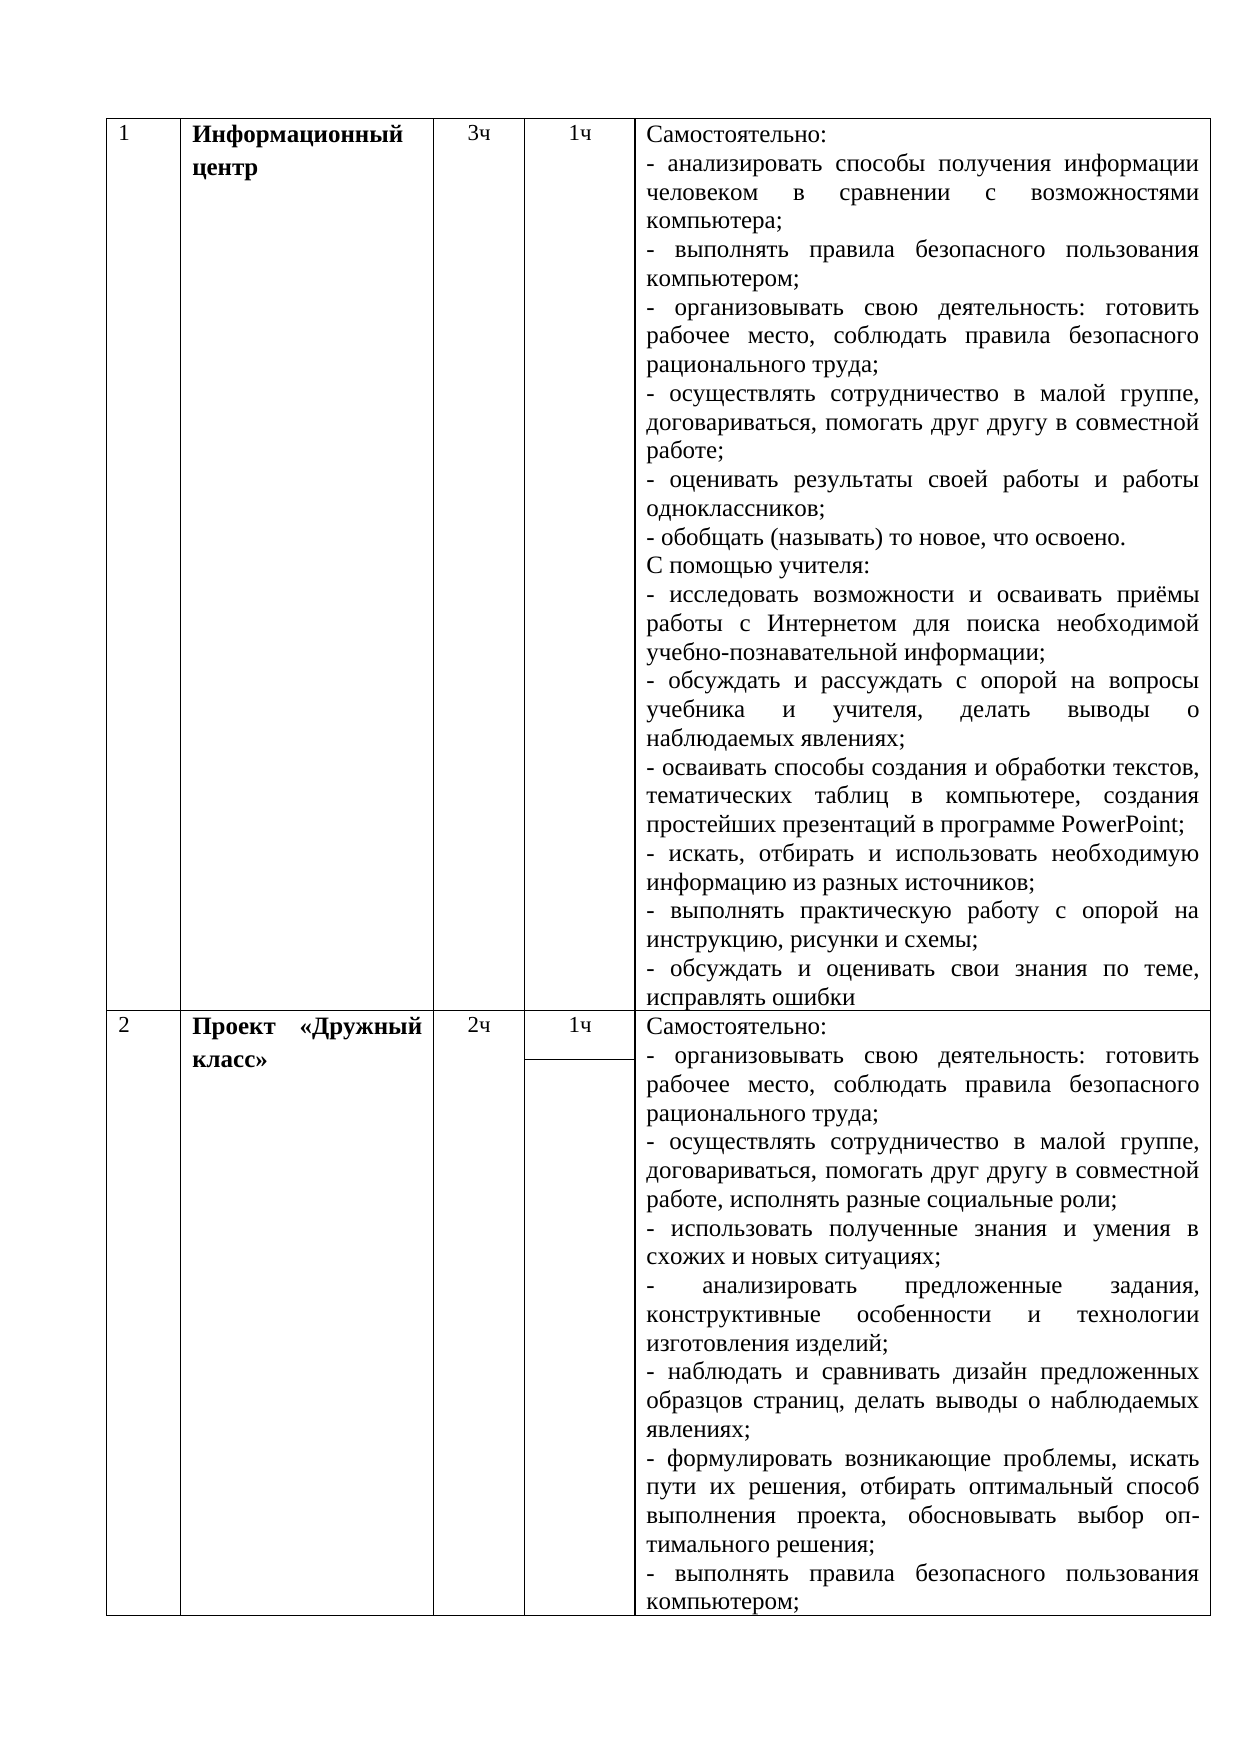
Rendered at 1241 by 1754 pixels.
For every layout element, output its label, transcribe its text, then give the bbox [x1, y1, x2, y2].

table_cell 1ч [525, 119, 634, 1010]
table_cell 2ч [434, 1011, 524, 1615]
table_cell Самостоятельно: - организовывать свою деятельность: готовить рабочее место, соблюдать правила безопасного рационального труда; - осуществлять сотрудничество в малoй группе, договариваться, помогать друг другу в совместной работе, исполнять разные социальные роли; - использовать полученные знания и умения в схожих и новых ситуациях; - анализировать предложенные задания, конструктивные особенности и технологии изготовления изделий; - наблюдать и сравнивать дизайн предложенных образцов страниц, делать выводы о наблюдаемых явлениях; - формулировать возникающие проблемы, искать пути их решения, отбирать оптимальный способ выполнения проекта, обосновывать выбор оптимального решения; - выполнять правила безопасного пользования компьютером; - выполнять практическую работу с опорой на рисунки, схемы, проверять изделия в действии, корректировать конструкцию и технологию изготовления; - искать информацию в приложении учебника, книгах, энциклопедиях, журналах, Интернете; - обсуждать и оценивать результаты своей работы и работы одноклассников, исправлять свои ошибки. С помощью учителя: - открывать новые знания и умения, решать конструкторско-технологические задачи через наблюдения и рассуждения, упражнения (способы оформления страниц, материалы и способы соединения деталей эмблемы, её крепления на различных поверхностях и др.); - планировать предстоящую практическую деятельность в соответствии с её целью, задачами, особенностями выполняемого задания; - обсуждать и оценивать свои знания по теме, исправлять ошибки [636, 1011, 1210, 1615]
table_cell 1ч [525, 1011, 634, 1059]
table_cell [525, 1060, 634, 1615]
table_cell Информационный центр [181, 119, 433, 1010]
table_cell Самостоятельно: - анализировать способы получения информации человеком в сравнении с возможностями компьютера; - выполнять правила безопасного пользования компьютером; - организовывать свою деятельность: готовить рабочее место, соблюдать правила безопасного рационального труда; - осуществлять сотрудничество в малой группе, договариваться, помогать друг другу в совместной работе; - оценивать результаты своей работы и работы одноклассников; - обобщать (называть) то новое, что освоено. С помощью учителя: - исследовать возможности и осваивать приёмы работы с Интернетом для поиска необходимой учебно-познавательной информации; - обсуждать и рассуждать с опорой на вопросы учебника и учителя, делать выводы о наблюдаемых явлениях; - осваивать способы создания и обработки текстов, тематических таблиц в компьютере, создания простейших презентаций в программе PowerPoint; - искать, отбирать и использовать необходимую информацию из разных источников; - выполнять практическую работу с опорой на инструкцию, рисунки и схемы; - обсуждать и оценивать свои знания по теме, исправлять ошибки [636, 119, 1210, 1010]
table_cell 1 [107, 119, 180, 1010]
table_cell Проект «Дружный класс» [181, 1011, 433, 1615]
table_cell 2 [107, 1011, 180, 1615]
table_cell 3ч [434, 119, 524, 1010]
